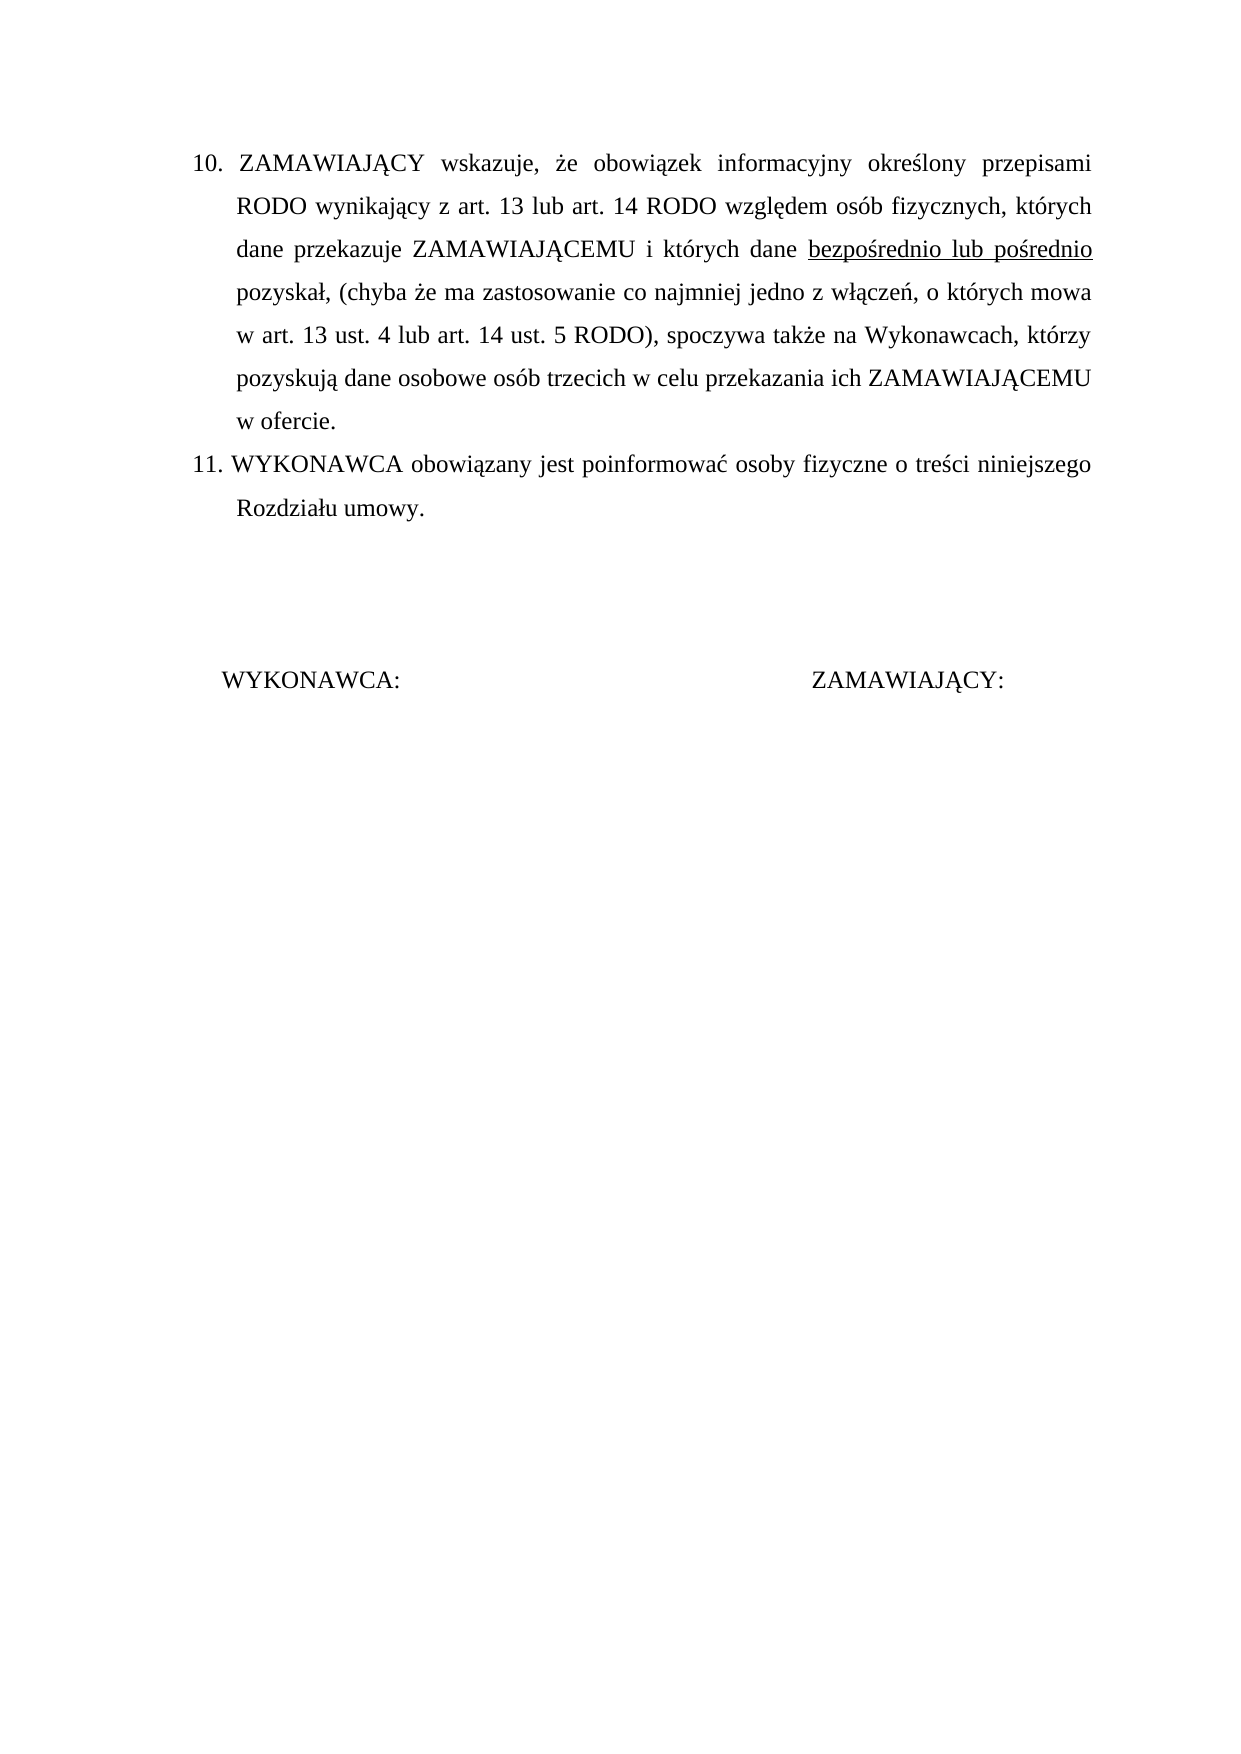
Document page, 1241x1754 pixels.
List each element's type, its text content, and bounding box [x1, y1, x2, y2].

text 11. WYKONAWCA obowiązany jest poinformować osoby fizyczne o treści niniejszego Rozdziału umowy. [192, 449, 1093, 521]
text 10. ZAMAWIAJĄCY wskazuje, że obowiązek informacyjny określony przepisami RODO wynikający z art. 13 lub art. 14 RODO względem osób fizycznych, których dane przekazuje ZAMAWIAJĄCEMU i których dane bezpośrednio lub pośrednio pozyskał, (chyba że ma zastosowanie co najmniej jedno z włączeń, o których mowa w art. 13 ust. 4 lub art. 14 ust. 5 RODO), spoczywa także na Wykonawcach, którzy pozyskują dane osobowe osób trzecich w celu przekazania ich ZAMAWIAJĄCEMU w ofercie. [192, 148, 1093, 435]
text WYKONAWCA: ZAMAWIAJĄCY: [148, 665, 1093, 694]
